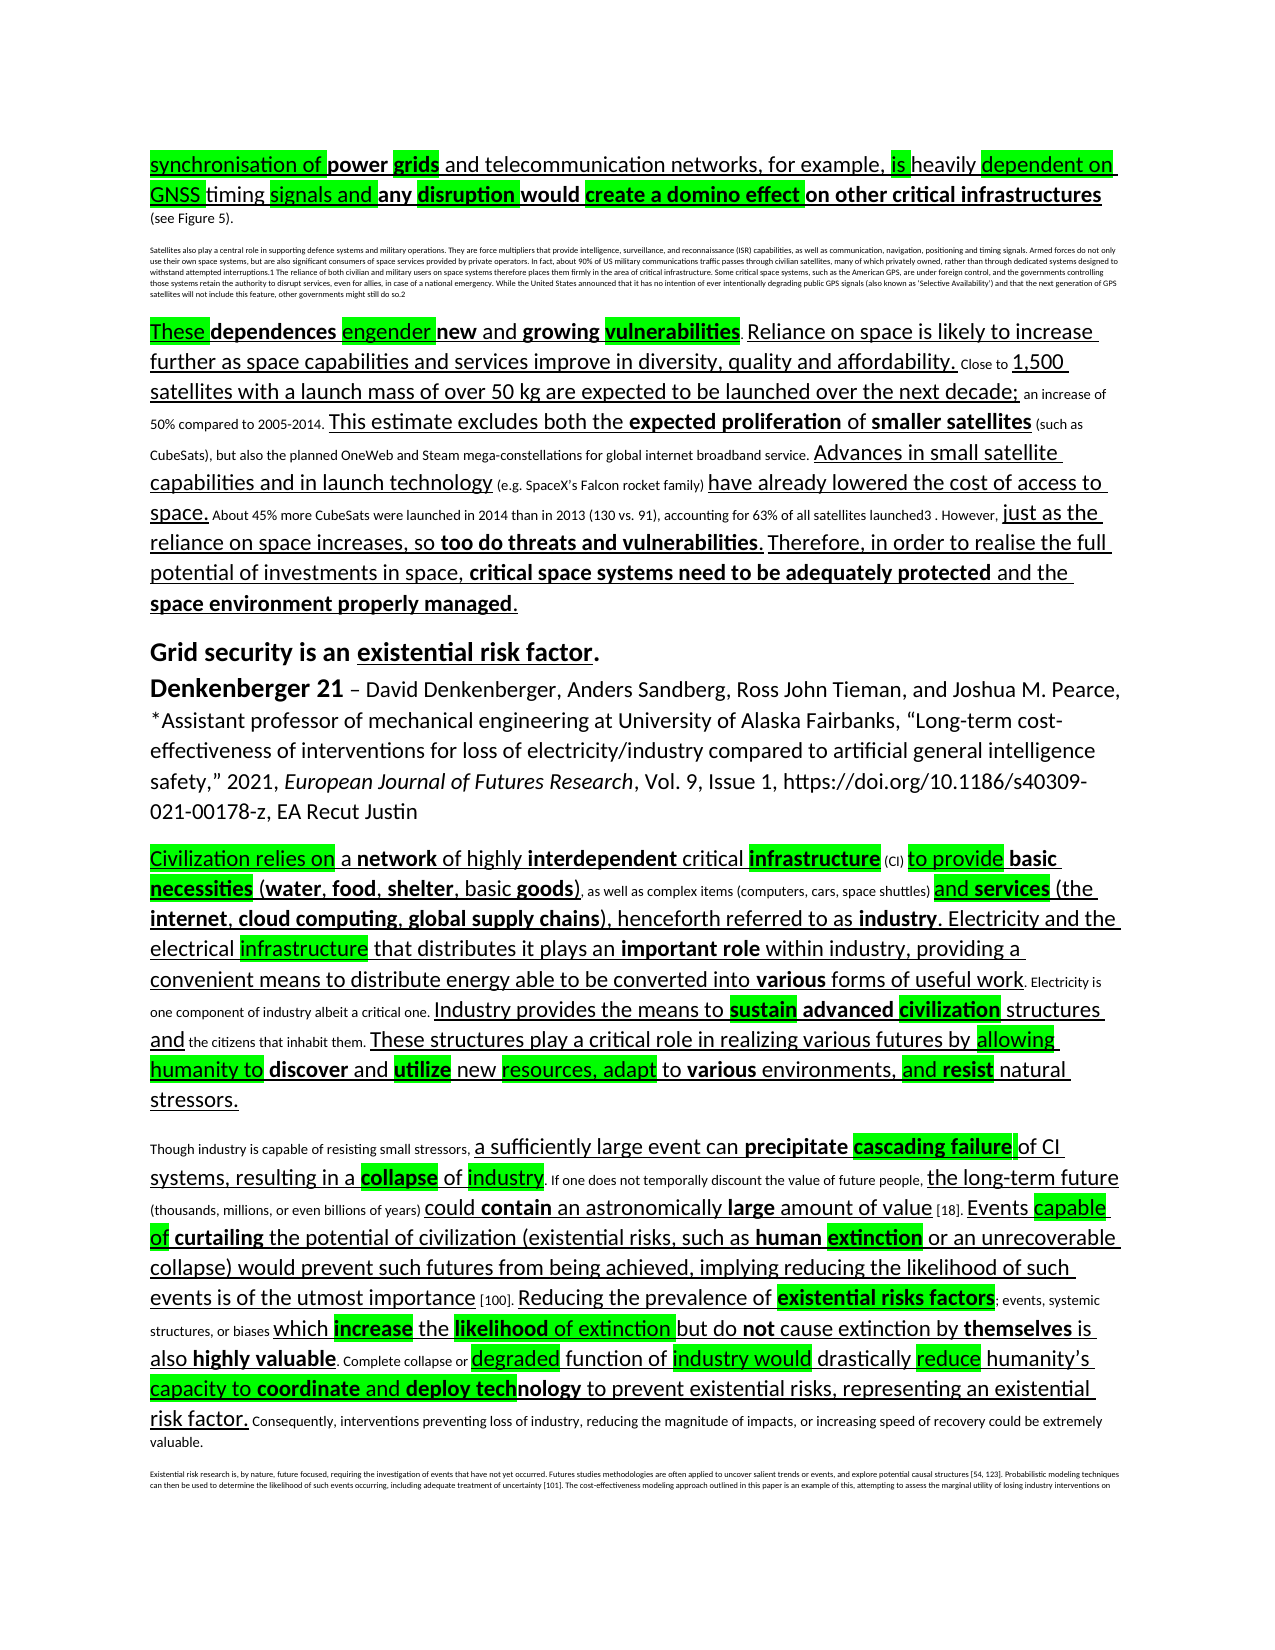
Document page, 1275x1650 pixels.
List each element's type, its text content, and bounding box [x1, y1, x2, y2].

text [150, 150, 1125, 227]
text Though industry is capable of resisting small stressors, a sufficiently large event can precipitate cascading failure of CI systems, resulting in a collapse of industry. If one does not temporally discount the value of future people, the long-term future (thousands, millions, or even billions of years) could contain an astronomically large amount of value [18]. Events capable of curtailing the potential of civilization (existential risks, such as human extinction or an unrecoverable collapse) would prevent such futures from being achieved, implying reducing the likelihood of such events is of the utmost importance [100]. Reducing the prevalence of existential risks factors; events, systemic structures, or biases which increase the likelihood of extinction but do not cause extinction by themselves is also highly valuable. Complete collapse or degraded function of industry would drastically reduce humanity’s capacity to coordinate and deploy technology to prevent existential risks, representing an existential risk factor. Consequently, interventions preventing loss of industry, reducing the magnitude of impacts, or increasing speed of recovery could be extremely valuable. [150, 1132, 1125, 1451]
text Denkenberger 21 – David Denkenberger, Anders Sandberg, Ross John Tieman, and Joshua M. Pearce, *Assistant professor of mechanical engineering at University of Alaska Fairbanks, “Long-term cost-effectiveness of interventions for loss of electricity/industry compared to artificial general intelligence safety,” 2021, European Journal of Futures Research, Vol. 9, Issue 1, https://doi.org/10.1186/s40309-021-00178-z, EA Recut Justin [150, 671, 1125, 825]
text Civilization relies on a network of highly interdependent critical infrastructure (CI) to provide basic necessities (water, food, shelter, basic goods), as well as complex items (computers, cars, space shuttles) and services (the internet, cloud computing, global supply chains), henceforth referred to as industry. Electricity and the electrical infrastructure that distributes it plays an important role within industry, providing a convenient means to distribute energy able to be converted into various forms of useful work. Electricity is one component of industry albeit a critical one. Industry provides the means to sustain advanced civilization structures and the citizens that inhabit them. These structures play a critical role in realizing various futures by allowing humanity to discover and utilize new resources, adapt to various environments, and resist natural stressors. [150, 844, 1125, 1113]
text These dependences engender new and growing vulnerabilities. Reliance on space is likely to increase further as space capabilities and services improve in diversity, quality and affordability. Close to 1,500 satellites with a launch mass of over 50 kg are expected to be launched over the next decade; an increase of 50% compared to 2005-2014. This estimate excludes both the expected proliferation of smaller satellites (such as CubeSats), but also the planned OneWeb and Steam mega-constellations for global internet broadband service. Advances in small satellite capabilities and in launch technology (e.g. SpaceX’s Falcon rocket family) have already lowered the cost of access to space. About 45% more CubeSats were launched in 2014 than in 2013 (130 vs. 91), accounting for 63% of all satellites launched3 . However, just as the reliance on space increases, so too do threats and vulnerabilities. Therefore, in order to realise the full potential of investments in space, critical space systems need to be adequately protected and the space environment properly managed. [150, 317, 1125, 617]
subtitle Grid security is an existential risk factor. [150, 636, 1125, 668]
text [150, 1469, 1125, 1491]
